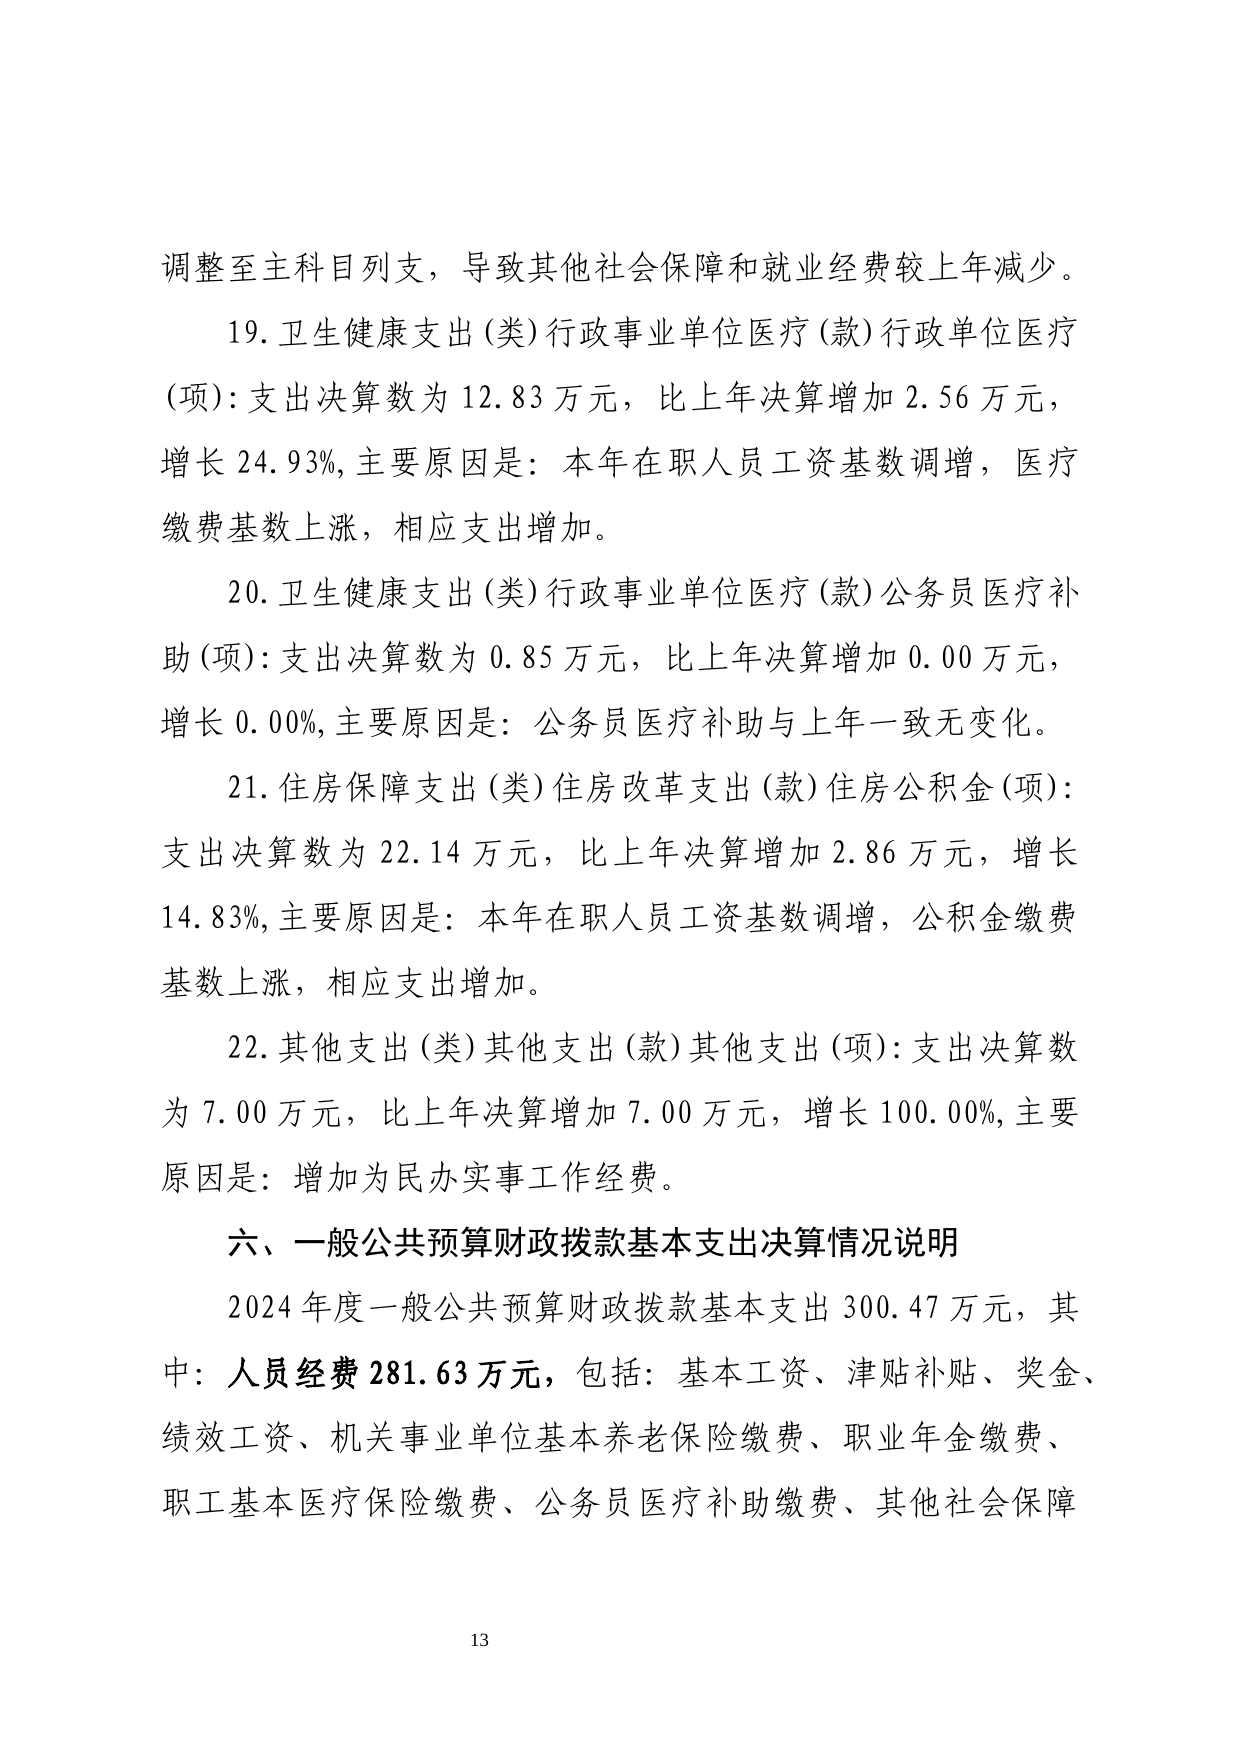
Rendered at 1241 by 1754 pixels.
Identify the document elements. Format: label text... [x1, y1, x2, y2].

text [159, 1273, 1081, 1533]
text 20.卫生健康支出(类)行政事业单位医疗(款)公务员医疗补助(项):支出决算数为0.85万元，比上年决算增加0.00万元，增长0.00%,主要原因是：公务员医疗补助与上年一致无变化。 [159, 558, 1081, 753]
text 22.其他支出(类)其他支出(款)其他支出(项):支出决算数为7.00万元，比上年决算增加7.00万元，增长100.00%,主要原因是：增加为民办实事工作经费。 [159, 1013, 1081, 1208]
text 19.卫生健康支出(类)行政事业单位医疗(款)行政单位医疗(项):支出决算数为12.83万元，比上年决算增加2.56万元，增长24.93%,主要原因是：本年在职人员工资基数调增，医疗缴费基数上涨，相应支出增加。 [159, 298, 1081, 558]
text 六、一般公共预算财政拨款基本支出决算情况说明 [159, 1208, 1081, 1273]
text 21.住房保障支出(类)住房改革支出(款)住房公积金(项):支出决算数为22.14万元，比上年决算增加2.86万元，增长14.83%,主要原因是：本年在职人员工资基数调增，公积金缴费基数上涨，相应支出增加。 [159, 753, 1081, 1013]
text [159, 233, 1081, 298]
